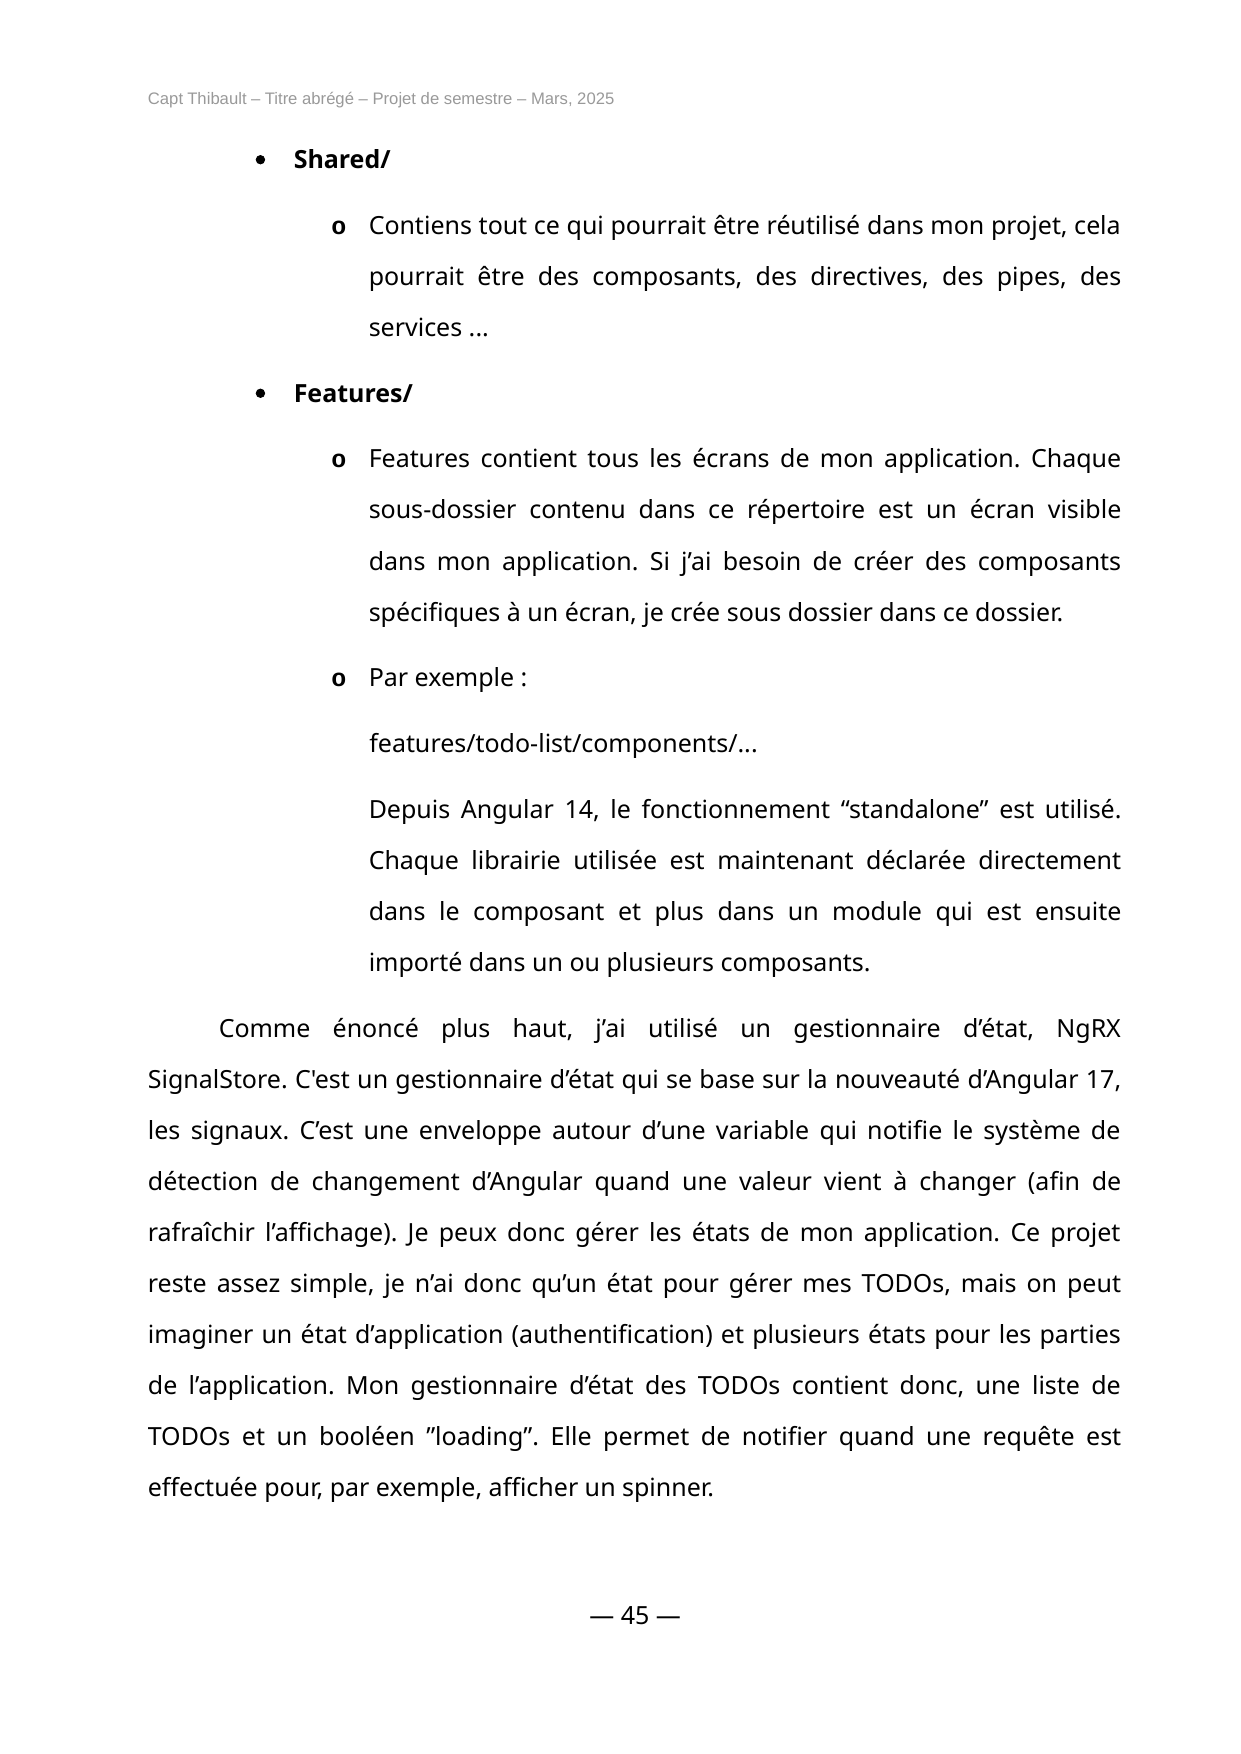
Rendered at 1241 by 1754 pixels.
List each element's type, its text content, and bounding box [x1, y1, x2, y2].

list Shared/ [256, 142, 1122, 176]
text Comme énoncé plus haut, j’ai utilisé un gestionnaire d’état, NgRX SignalStore. C'est un gestionnaire d’état qui se base sur la nouveauté d’Angular 17, les signaux. C’est une enveloppe autour d’une variable qui notifie le système de détection de changement d’Angular quand une valeur vient à changer (afin de rafraîchir l’affichage). Je peux donc gérer les états de mon application. Ce projet reste assez simple, je n’ai donc qu’un état pour gérer mes TODOs, mais on peut imaginer un état d’application (authentification) et plusieurs états pour les parties de l’application. Mon gestionnaire d’état des TODOs contient donc, une liste de TODOs et un booléen ”loading”. Elle permet de notifier quand une requête est effectuée pour, par exemple, afficher un spinner. [148, 1010, 1122, 1504]
list Features/ [256, 375, 1122, 409]
list Contiens tout ce qui pourrait être réutilisé dans mon projet, cela pourrait être des composants, des directives, des pipes, des services ... [331, 207, 1122, 344]
list Par exemple : [331, 660, 1122, 694]
list Features contient tous les écrans de mon application. Chaque sous-dossier contenu dans ce répertoire est un écran visible dans mon application. Si j’ai besoin de créer des composants spécifiques à un écran, je crée sous dossier dans ce dossier. [331, 441, 1122, 628]
text Depuis Angular 14, le fonctionnement “standalone” est utilisé. Chaque librairie utilisée est maintenant déclarée directement dans le composant et plus dans un module qui est ensuite importé dans un ou plusieurs composants. [368, 791, 1122, 979]
text features/todo-list/components/... [368, 726, 1122, 760]
